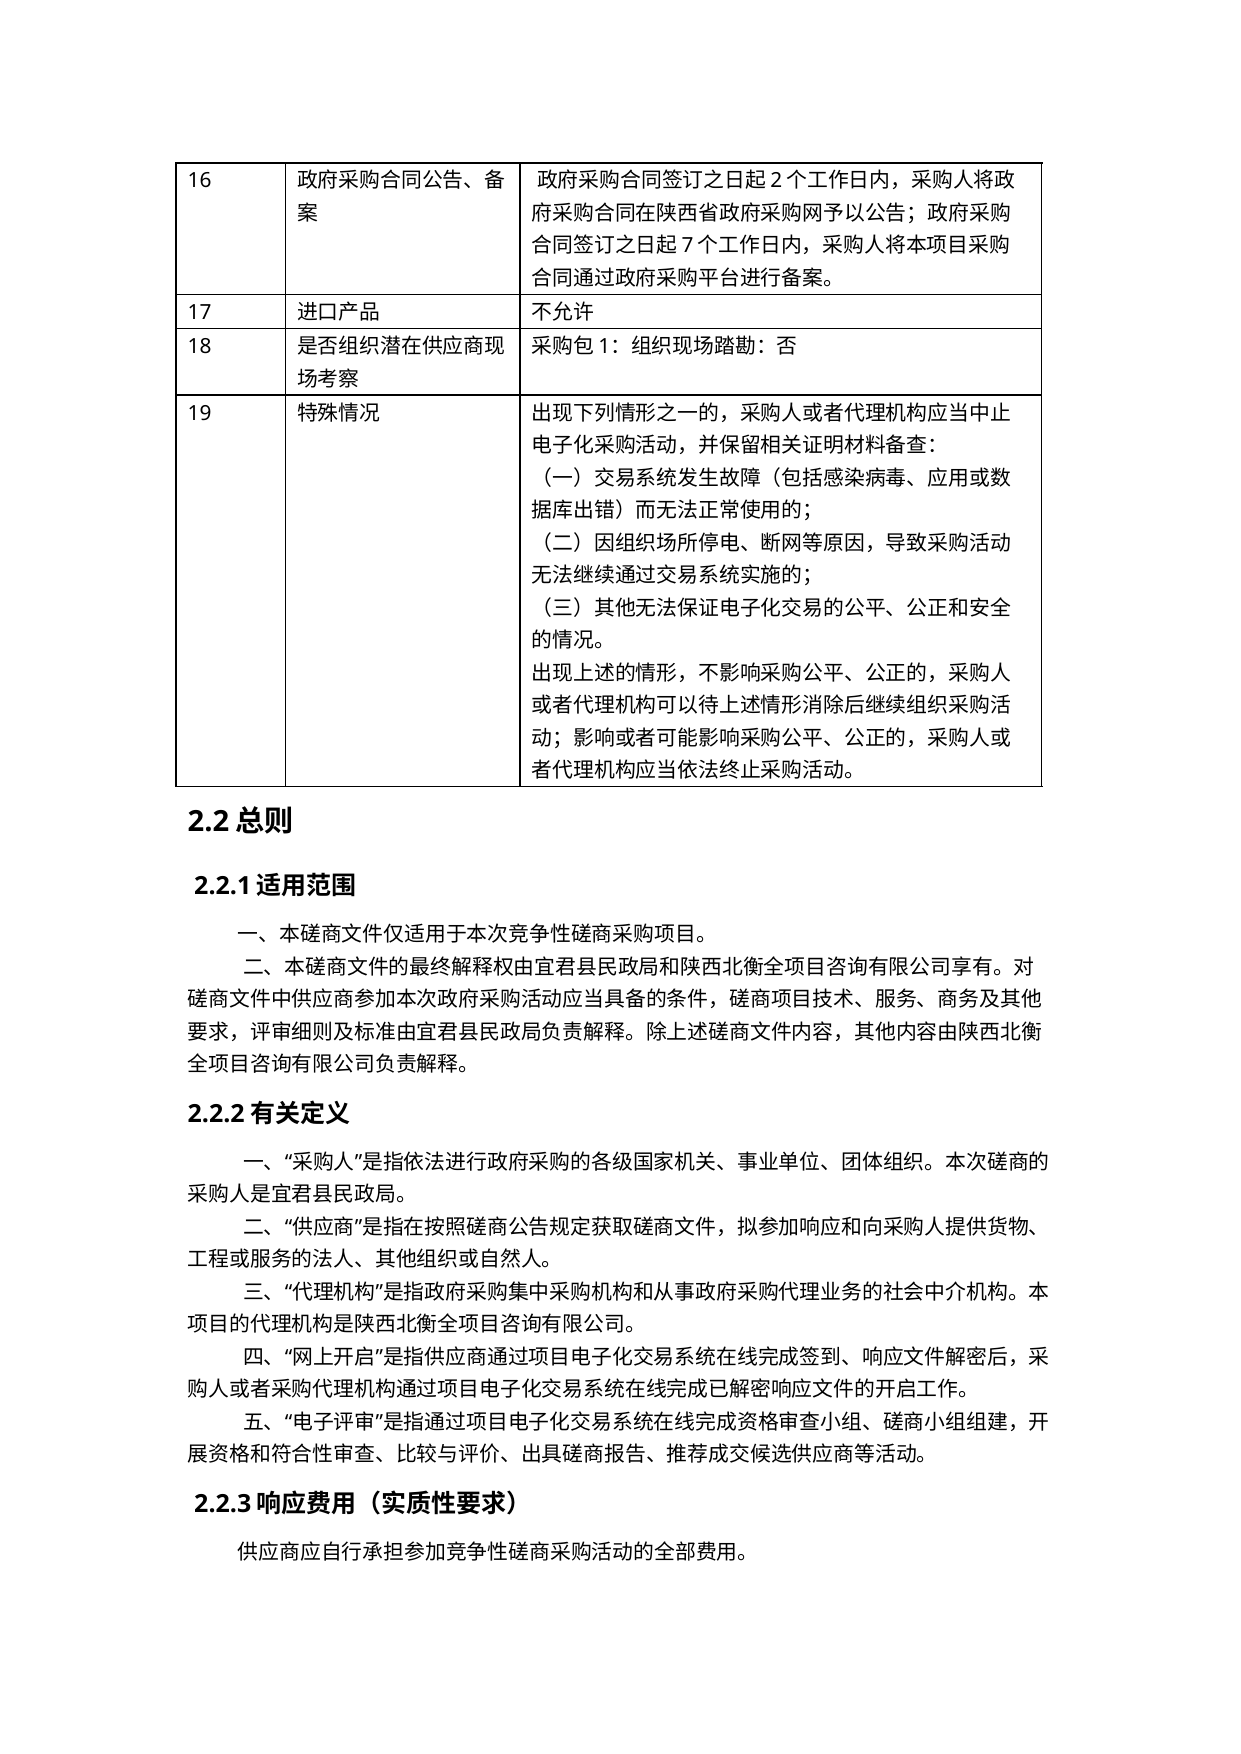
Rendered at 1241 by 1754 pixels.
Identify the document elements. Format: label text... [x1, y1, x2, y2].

text 一、本磋商文件仅适用于本次竞争性磋商采购项目。 [187, 917, 1053, 950]
text 2.2.1适用范围 [187, 852, 1053, 917]
table_cell 特殊情况 [286, 396, 519, 786]
text 2.2总则 [187, 787, 1053, 852]
text 2.2.3响应费用（实质性要求） [187, 1470, 1053, 1535]
table_cell 19 [177, 396, 285, 786]
table_cell 18 [177, 329, 285, 394]
text 二、“供应商”是指在按照磋商公告规定获取磋商文件，拟参加响应和向采购人提供货物、工程或服务的法人、其他组织或自然人。 [187, 1210, 1053, 1275]
table_cell 采购包1：组织现场踏勘：否 [521, 329, 1041, 394]
text 二、本磋商文件的最终解释权由宜君县民政局和陕西北衡全项目咨询有限公司享有。对磋商文件中供应商参加本次政府采购活动应当具备的条件，磋商项目技术、服务、商务及其他要求，评审细则及标准由宜君县民政局负责解释。除上述磋商文件内容，其他内容由陕西北衡全项目咨询有限公司负责解释。 [187, 950, 1053, 1080]
table_cell 政府采购合同公告、备案 [286, 164, 519, 293]
text 一、“采购人”是指依法进行政府采购的各级国家机关、事业单位、团体组织。本次磋商的采购人是宜君县民政局。 [187, 1145, 1053, 1210]
table_cell 是否组织潜在供应商现场考察 [286, 329, 519, 394]
table_cell 政府采购合同签订之日起2个工作日内，采购人将政府采购合同在陕西省政府采购网予以公告；政府采购合同签订之日起7个工作日内，采购人将本项目采购合同通过政府采购平台进行备案。 [521, 164, 1041, 293]
table_cell 16 [177, 164, 285, 293]
text 四、“网上开启”是指供应商通过项目电子化交易系统在线完成签到、响应文件解密后，采购人或者采购代理机构通过项目电子化交易系统在线完成已解密响应文件的开启工作。 [187, 1340, 1053, 1405]
text 供应商应自行承担参加竞争性磋商采购活动的全部费用。 [187, 1535, 1053, 1567]
table_cell 出现下列情形之一的，采购人或者代理机构应当中止电子化采购活动，并保留相关证明材料备查： （一）交易系统发生故障（包括感染病毒、应用或数据库出错）而无法正常使用的； （二）因组织场所停电、断网等原因，导致采购活动无法继续通过交易系统实施的； （三）其他无法保证电子化交易的公平、公正和安全的情况。 出现上述的情形，不影响采购公平、公正的，采购人或者代理机构可以待上述情形消除后继续组织采购活动；影响或者可能影响采购公平、公正的，采购人或者代理机构应当依法终止采购活动。 [521, 396, 1041, 786]
text 三、“代理机构”是指政府采购集中采购机构和从事政府采购代理业务的社会中介机构。本项目的代理机构是陕西北衡全项目咨询有限公司。 [187, 1275, 1053, 1340]
table_cell 不允许 [521, 295, 1041, 328]
table_cell 17 [177, 295, 285, 328]
text 五、“电子评审”是指通过项目电子化交易系统在线完成资格审查小组、磋商小组组建，开展资格和符合性审查、比较与评价、出具磋商报告、推荐成交候选供应商等活动。 [187, 1405, 1053, 1470]
table_cell 进口产品 [286, 295, 519, 328]
text 2.2.2有关定义 [187, 1080, 1053, 1145]
